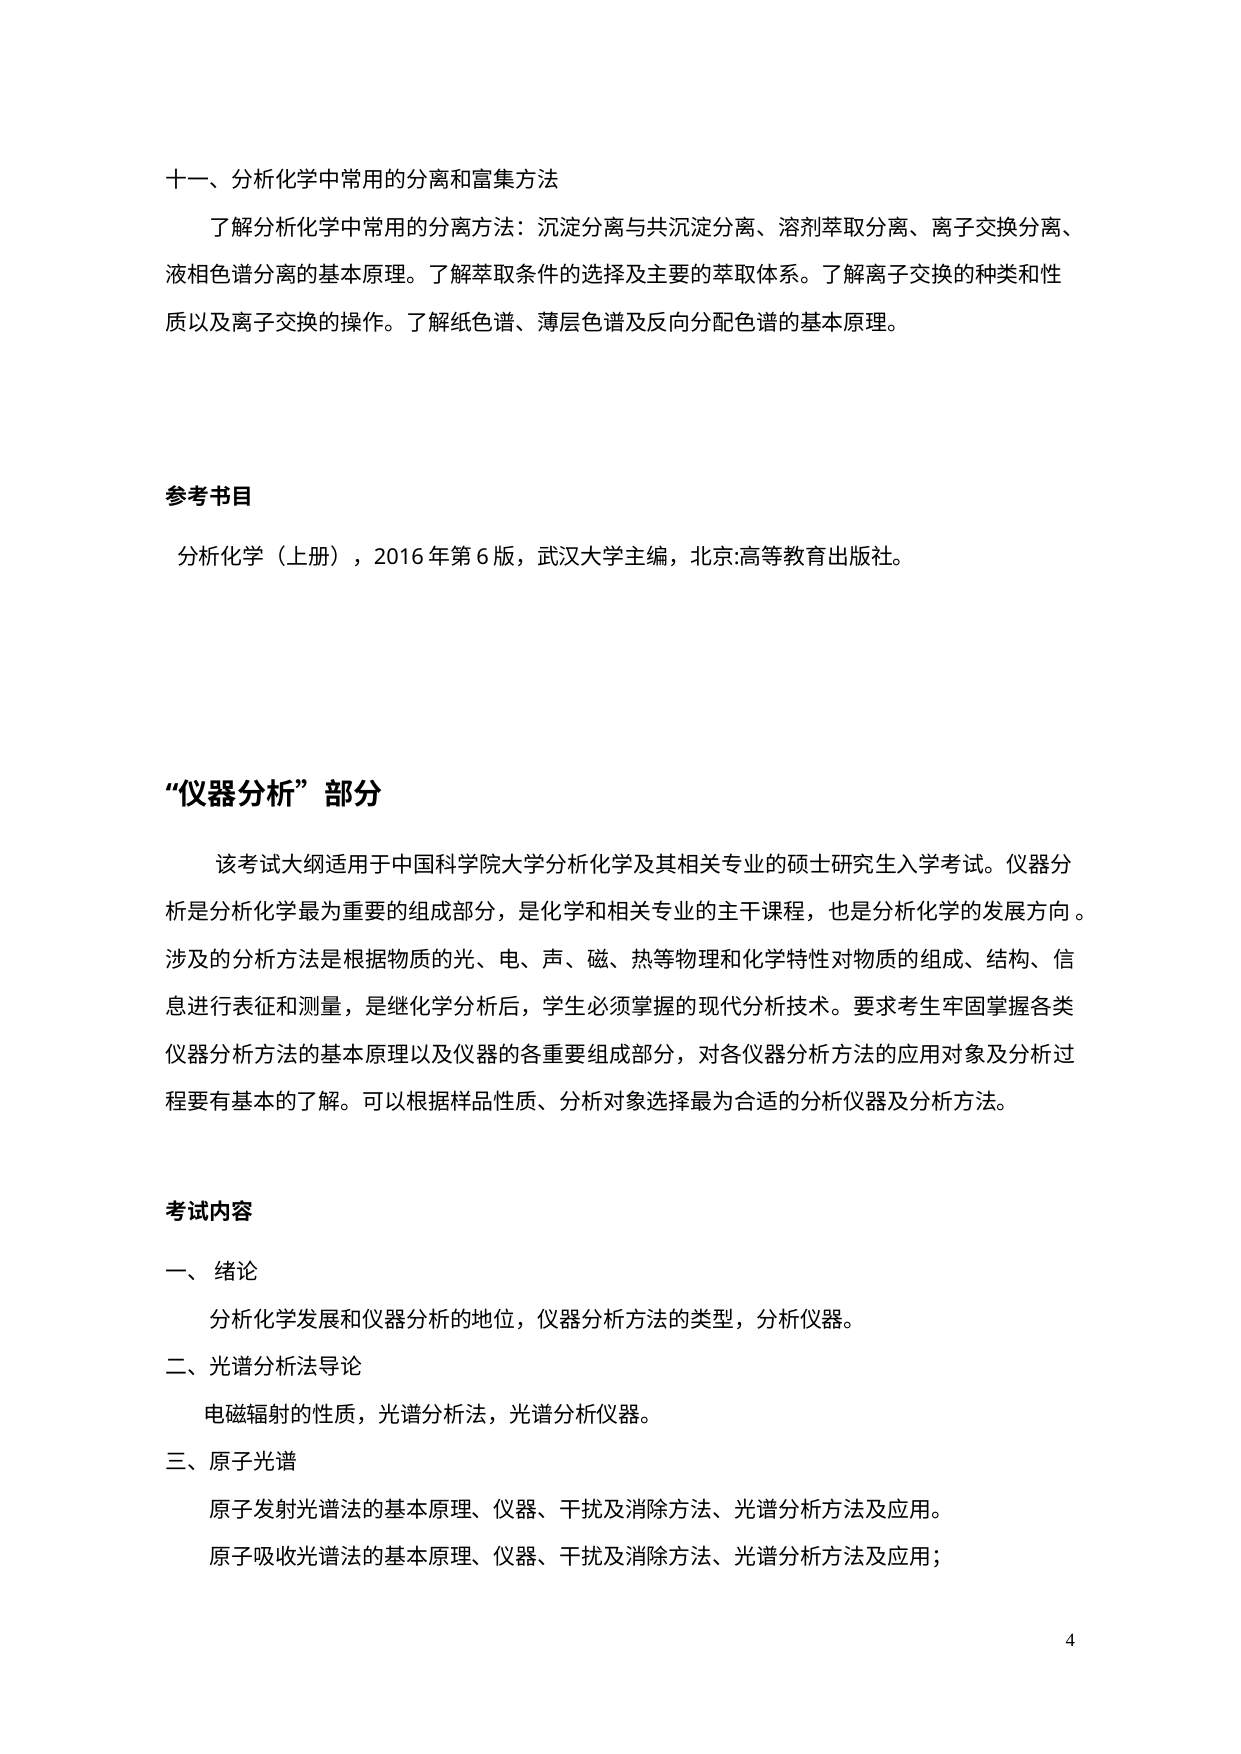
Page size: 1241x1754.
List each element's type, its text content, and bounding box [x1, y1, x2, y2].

text 原子吸收光谱法的基本原理、仪器、干扰及消除方法、光谱分析方法及应用； [165, 1539, 1075, 1571]
text 了解分析化学中常用的分离方法：沉淀分离与共沉淀分离、溶剂萃取分离、离子交换分离、液相色谱分离的基本原理。了解萃取条件的选择及主要的萃取体系。了解离子交换的种类和性质以及离子交换的操作。了解纸色谱、薄层色谱及反向分配色谱的基本原理。 [165, 209, 1075, 336]
text 二、光谱分析法导论 [165, 1349, 1075, 1381]
text 参考书目 [165, 479, 1075, 511]
text 该考试大纲适用于中国科学院大学分析化学及其相关专业的硕士研究生入学考试。仪器分析是分析化学最为重要的组成部分，是化学和相关专业的主干课程，也是分析化学的发展方向。涉及的分析方法是根据物质的光、电、声、磁、热等物理和化学特性对物质的组成、结构、信息进行表征和测量，是继化学分析后，学生必须掌握的现代分析技术。要求考生牢固掌握各类仪器分析方法的基本原理以及仪器的各重要组成部分，对各仪器分析方法的应用对象及分析过程要有基本的了解。可以根据样品性质、分析对象选择最为合适的分析仪器及分析方法。 [165, 847, 1075, 1116]
text 分析化学发展和仪器分析的地位，仪器分析方法的类型，分析仪器。 [165, 1302, 1075, 1333]
text 原子发射光谱法的基本原理、仪器、干扰及消除方法、光谱分析方法及应用。 [165, 1492, 1075, 1523]
text 分析化学（上册），2016年第6版，武汉大学主编，北京:高等教育出版社。 [165, 539, 1075, 571]
text 考试内容 [165, 1194, 1075, 1226]
text 三、原子光谱 [165, 1444, 1075, 1476]
text 十一、分析化学中常用的分离和富集方法 [165, 162, 1075, 194]
text 一、 绪论 [165, 1254, 1075, 1286]
text “仪器分析”部分 [165, 771, 1075, 813]
text 电磁辐射的性质，光谱分析法，光谱分析仪器。 [165, 1397, 1075, 1428]
